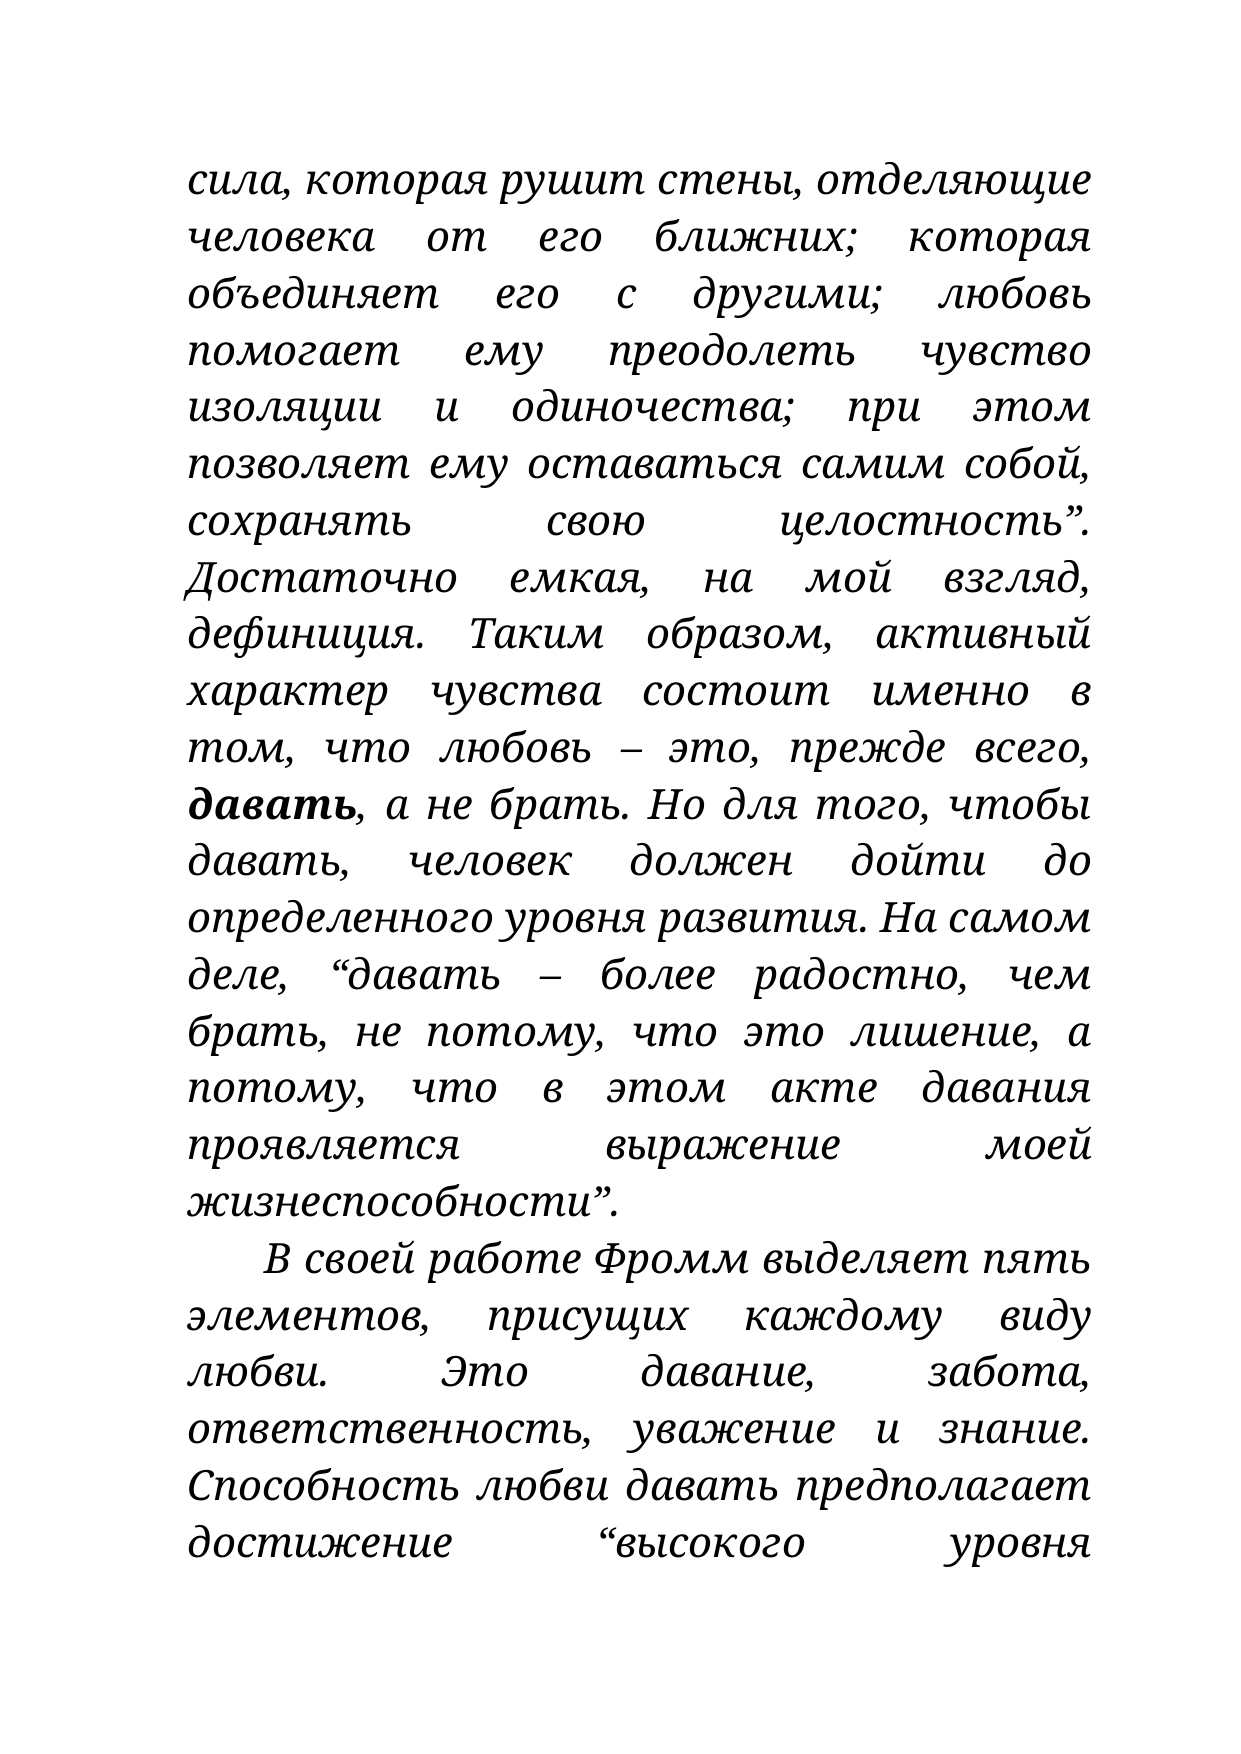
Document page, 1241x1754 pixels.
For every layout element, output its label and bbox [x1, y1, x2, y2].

text [187, 1229, 1093, 1569]
text [187, 150, 1093, 1229]
